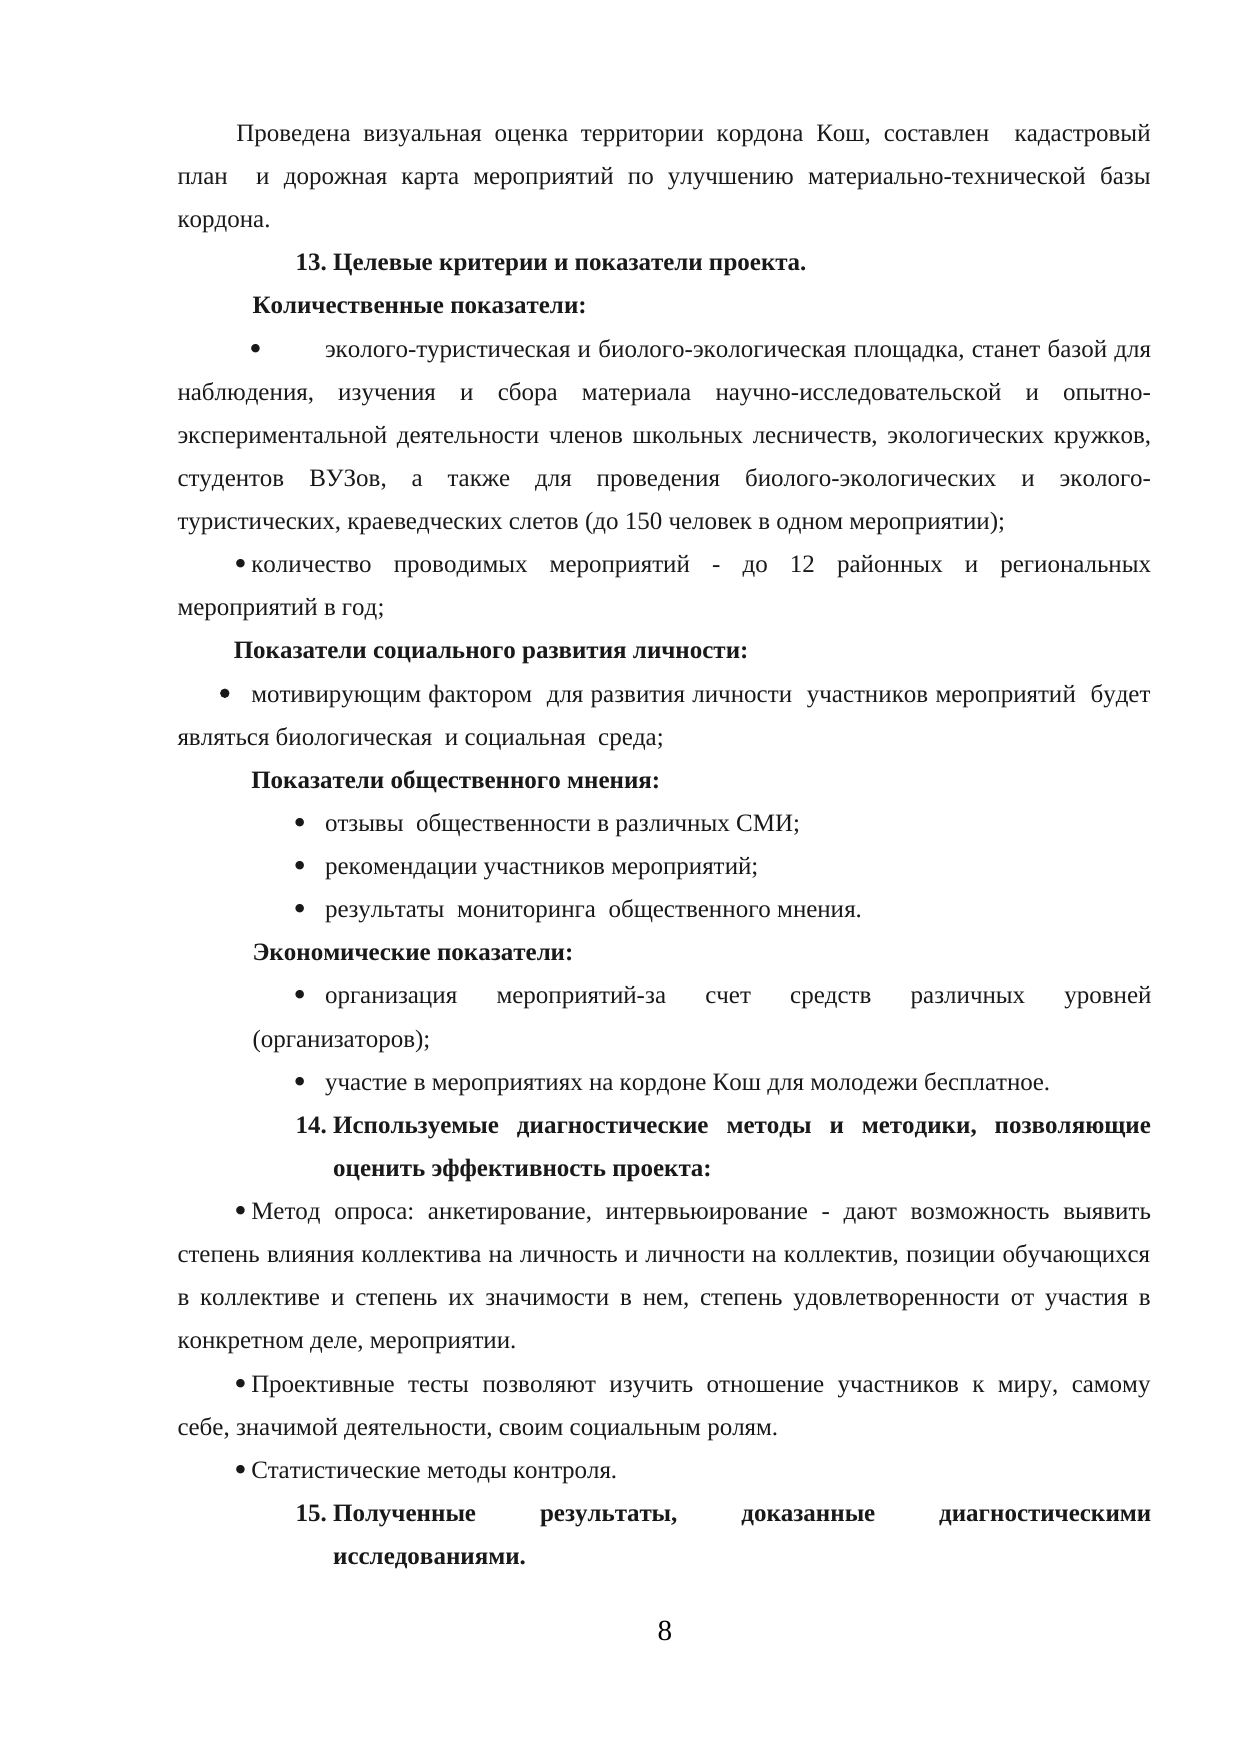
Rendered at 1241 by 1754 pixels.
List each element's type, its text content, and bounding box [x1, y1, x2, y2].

list Метод опроса: анкетирование, интервьюирование - дают возможность выявить степень влияния коллектива на личность и личности на коллектив, позиции обучающихся в коллективе и степень их значимости в нем, степень удовлетворенности от участия в конкретном деле, мероприятии. [177, 1196, 1152, 1354]
list Проведена визуальная оценка территории кордона Кош, составлен кадастровый план и дорожная карта мероприятий по улучшению материально-технической базы кордона. [177, 118, 1152, 233]
text Показатели социального развития личности: [177, 636, 1152, 664]
list Используемые диагностические методы и методики, позволяющие оценить эффективность проекта: [295, 1110, 1152, 1182]
list количество проводимых мероприятий - до 12 районных и региональных мероприятий в год; [177, 549, 1152, 621]
list организация мероприятий-за счет средств различных уровней (организаторов); [252, 981, 1152, 1052]
list отзывы общественности в различных СМИ; [252, 808, 1152, 837]
list Проективные тесты позволяют изучить отношение участников к миру, самому себе, значимой деятельности, своим социальным ролям. [177, 1369, 1152, 1441]
list Статистические методы контроля. [177, 1455, 1152, 1484]
list мотивирующим фактором для развития личности участников мероприятий будет являться биологическая и социальная среда; [177, 679, 1152, 751]
list участие в мероприятиях на кордоне Кош для молодежи бесплатное. [252, 1067, 1152, 1096]
list эколого-туристическая и биолого-экологическая площадка, станет базой для наблюдения, изучения и сбора материала научно-исследовательской и опытно-экспериментальной деятельности членов школьных лесничеств, экологических кружков, студентов ВУЗов, а также для проведения биолого-экологических и эколого- туристических, краеведческих слетов (до 150 человек в одном мероприятии); [177, 334, 1152, 535]
list Целевые критерии и показатели проекта. [295, 247, 1152, 276]
list Показатели общественного мнения: [251, 765, 1152, 794]
text Экономические показатели: [252, 937, 1152, 966]
list Полученные результаты, доказанные диагностическими исследованиями. [295, 1498, 1152, 1570]
list результаты мониторинга общественного мнения. [252, 894, 1152, 923]
list Количественные показатели: [252, 291, 1152, 319]
list рекомендации участников мероприятий; [252, 851, 1152, 880]
